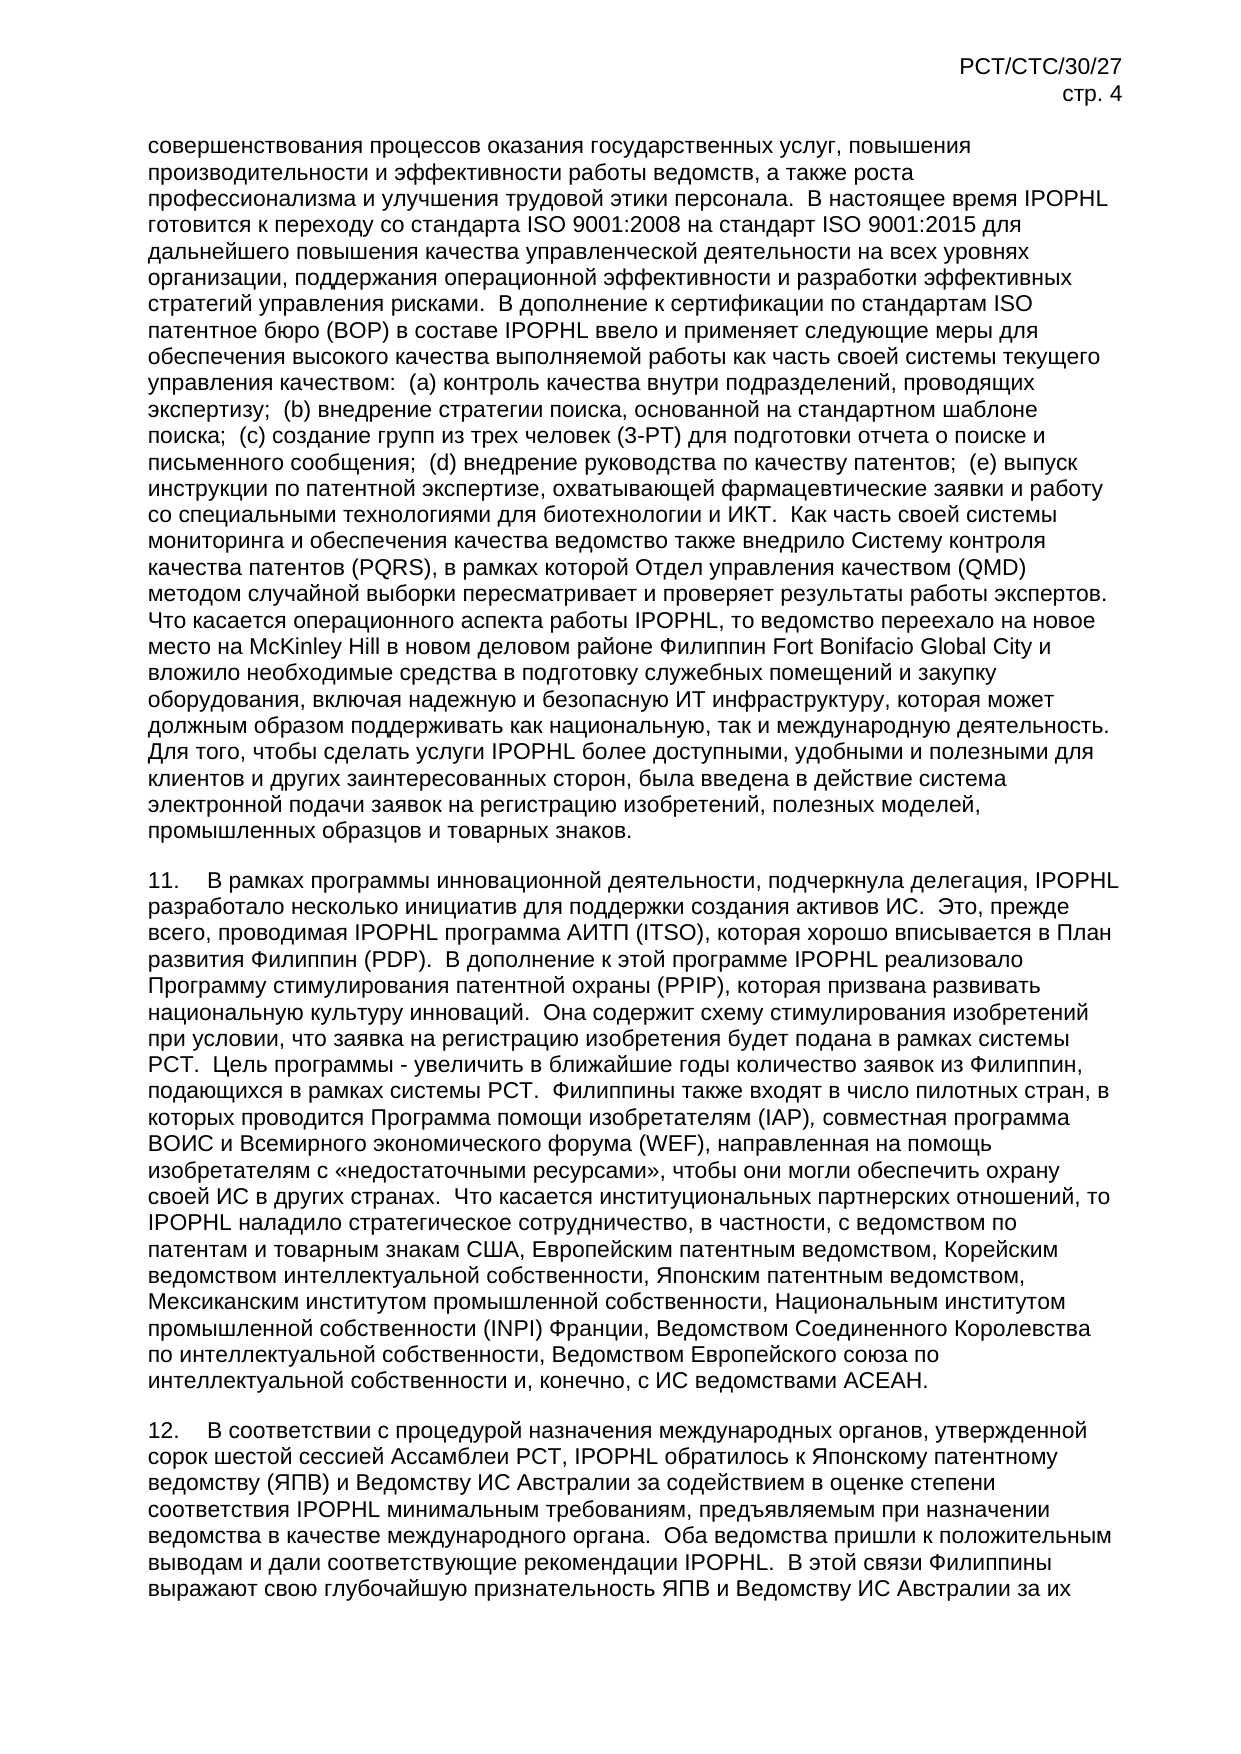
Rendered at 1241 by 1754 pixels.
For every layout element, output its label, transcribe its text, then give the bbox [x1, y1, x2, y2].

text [148, 132, 1122, 844]
text В рамках программы инновационной деятельности, подчеркнула делегация, IPOPHL разработало несколько инициатив для поддержки создания активов ИС. Это, прежде всего, проводимая IPOPHL программа АИТП (ITSO), которая хорошо вписывается в План развития Филиппин (PDP). В дополнение к этой программе IPOPHL реализовало Программу стимулирования патентной охраны (PPIP), которая призвана развивать национальную культуру инноваций. Она содержит схему стимулирования изобретений при условии, что заявка на регистрацию изобретения будет подана в рамках системы РСТ. Цель программы - увеличить в ближайшие годы количество заявок из Филиппин, подающихся в рамках системы РСТ. Филиппины также входят в число пилотных стран, в которых проводится Программа помощи изобретателям (IAP), совместная программа ВОИС и Всемирного экономического форума (WEF), направленная на помощь изобретателям с «недостаточными ресурсами», чтобы они могли обеспечить охрану своей ИС в других странах. Что касается институциональных партнерских отношений, то IPOPHL наладило стратегическое сотрудничество, в частности, с ведомством по патентам и товарным знакам США, Европейским патентным ведомством, Корейским ведомством интеллектуальной собственности, Японским патентным ведомством, Мексиканским институтом промышленной собственности, Национальным институтом промышленной собственности (INPI) Франции, Ведомством Соединенного Королевства по интеллектуальной собственности, Ведомством Европейского союза по интеллектуальной собственности и, конечно, с ИС ведомствами АСЕАН. [148, 867, 1122, 1394]
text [148, 1417, 1122, 1601]
